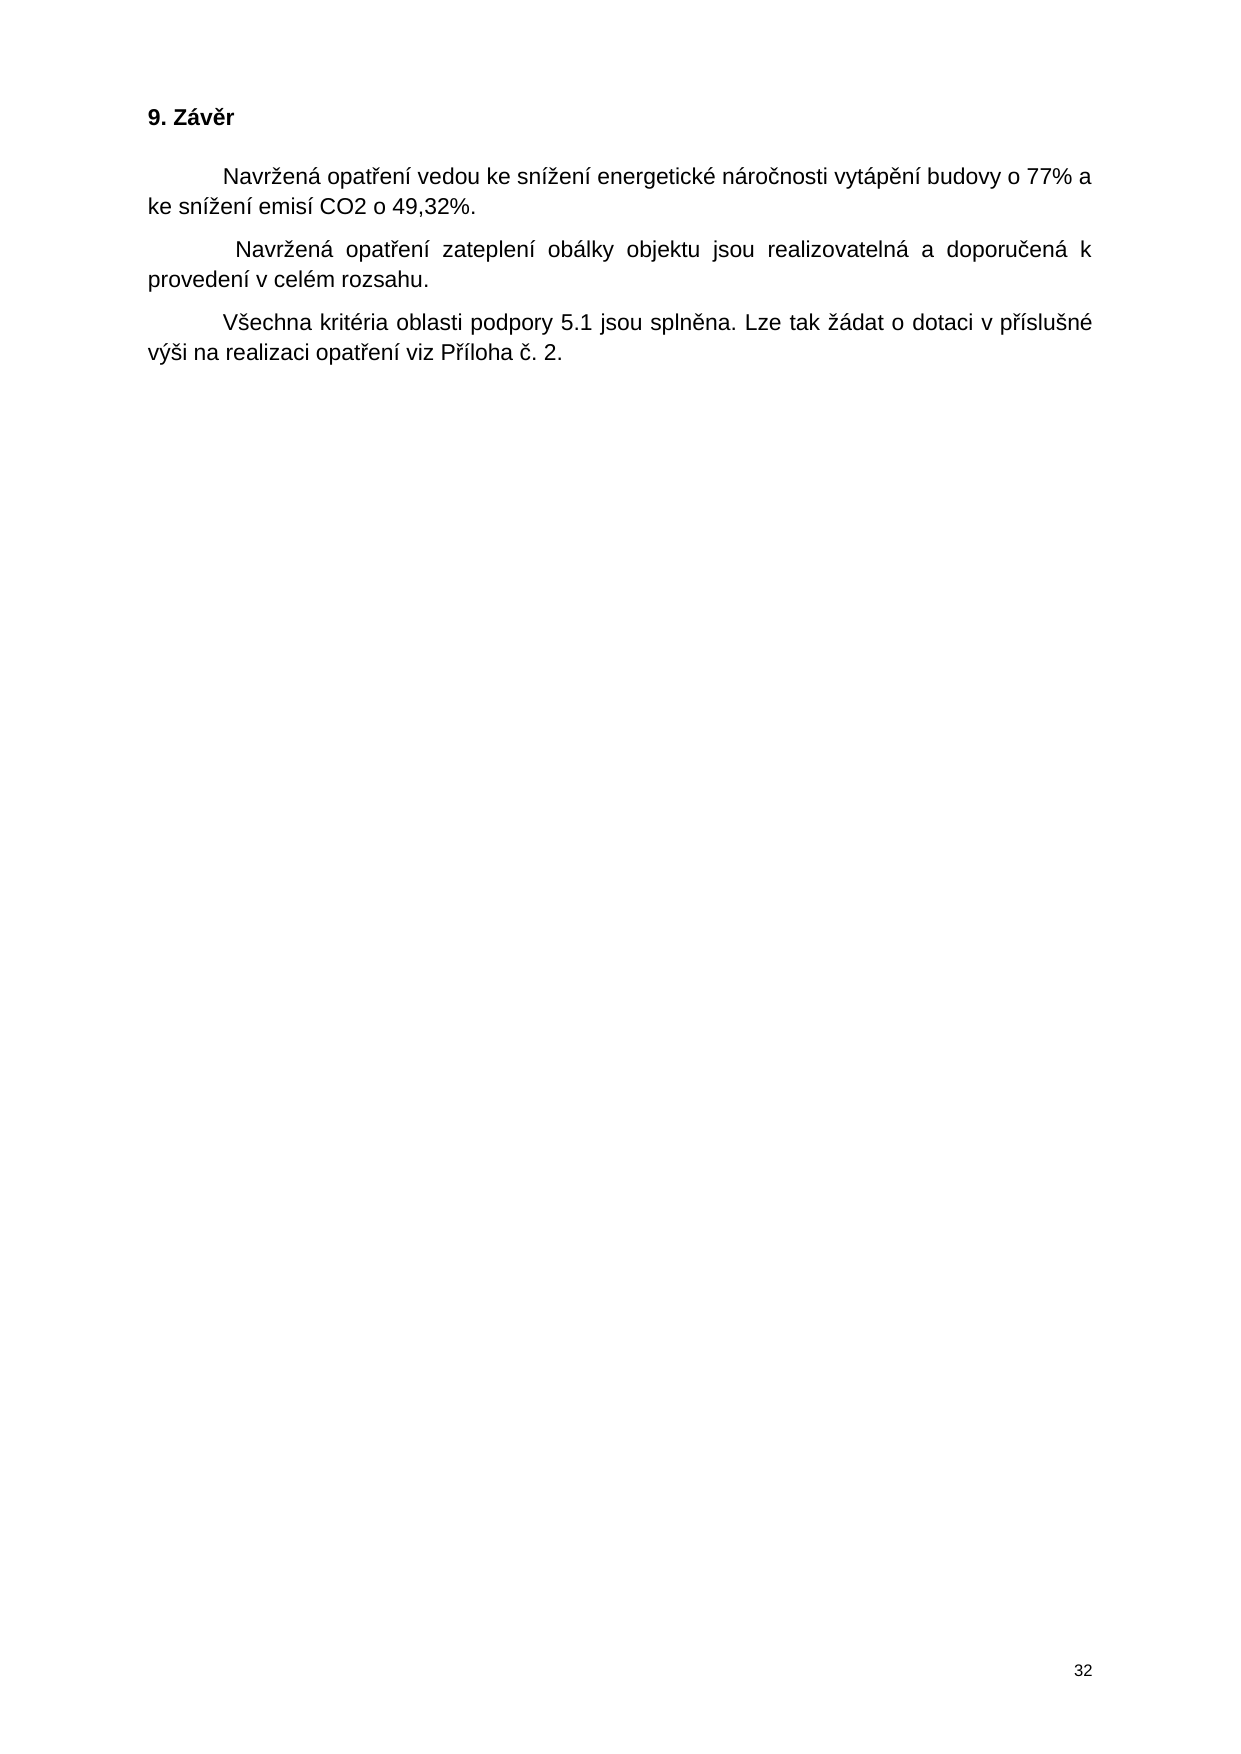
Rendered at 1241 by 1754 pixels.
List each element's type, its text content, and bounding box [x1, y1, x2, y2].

text Navržená opatření vedou ke snížení energetické náročnosti vytápění budovy o 77% a ke snížení emisí CO2 o 49,32%. [148, 163, 1092, 219]
subtitle 9. Závěr [148, 103, 1092, 130]
text Všechna kritéria oblasti podpory 5.1 jsou splněna. Lze tak žádat o dotaci v příslušné výši na realizaci opatření viz Příloha č. 2. [148, 309, 1092, 365]
text Navržená opatření zateplení obálky objektu jsou realizovatelná a doporučená k provedení v celém rozsahu. [148, 236, 1092, 292]
